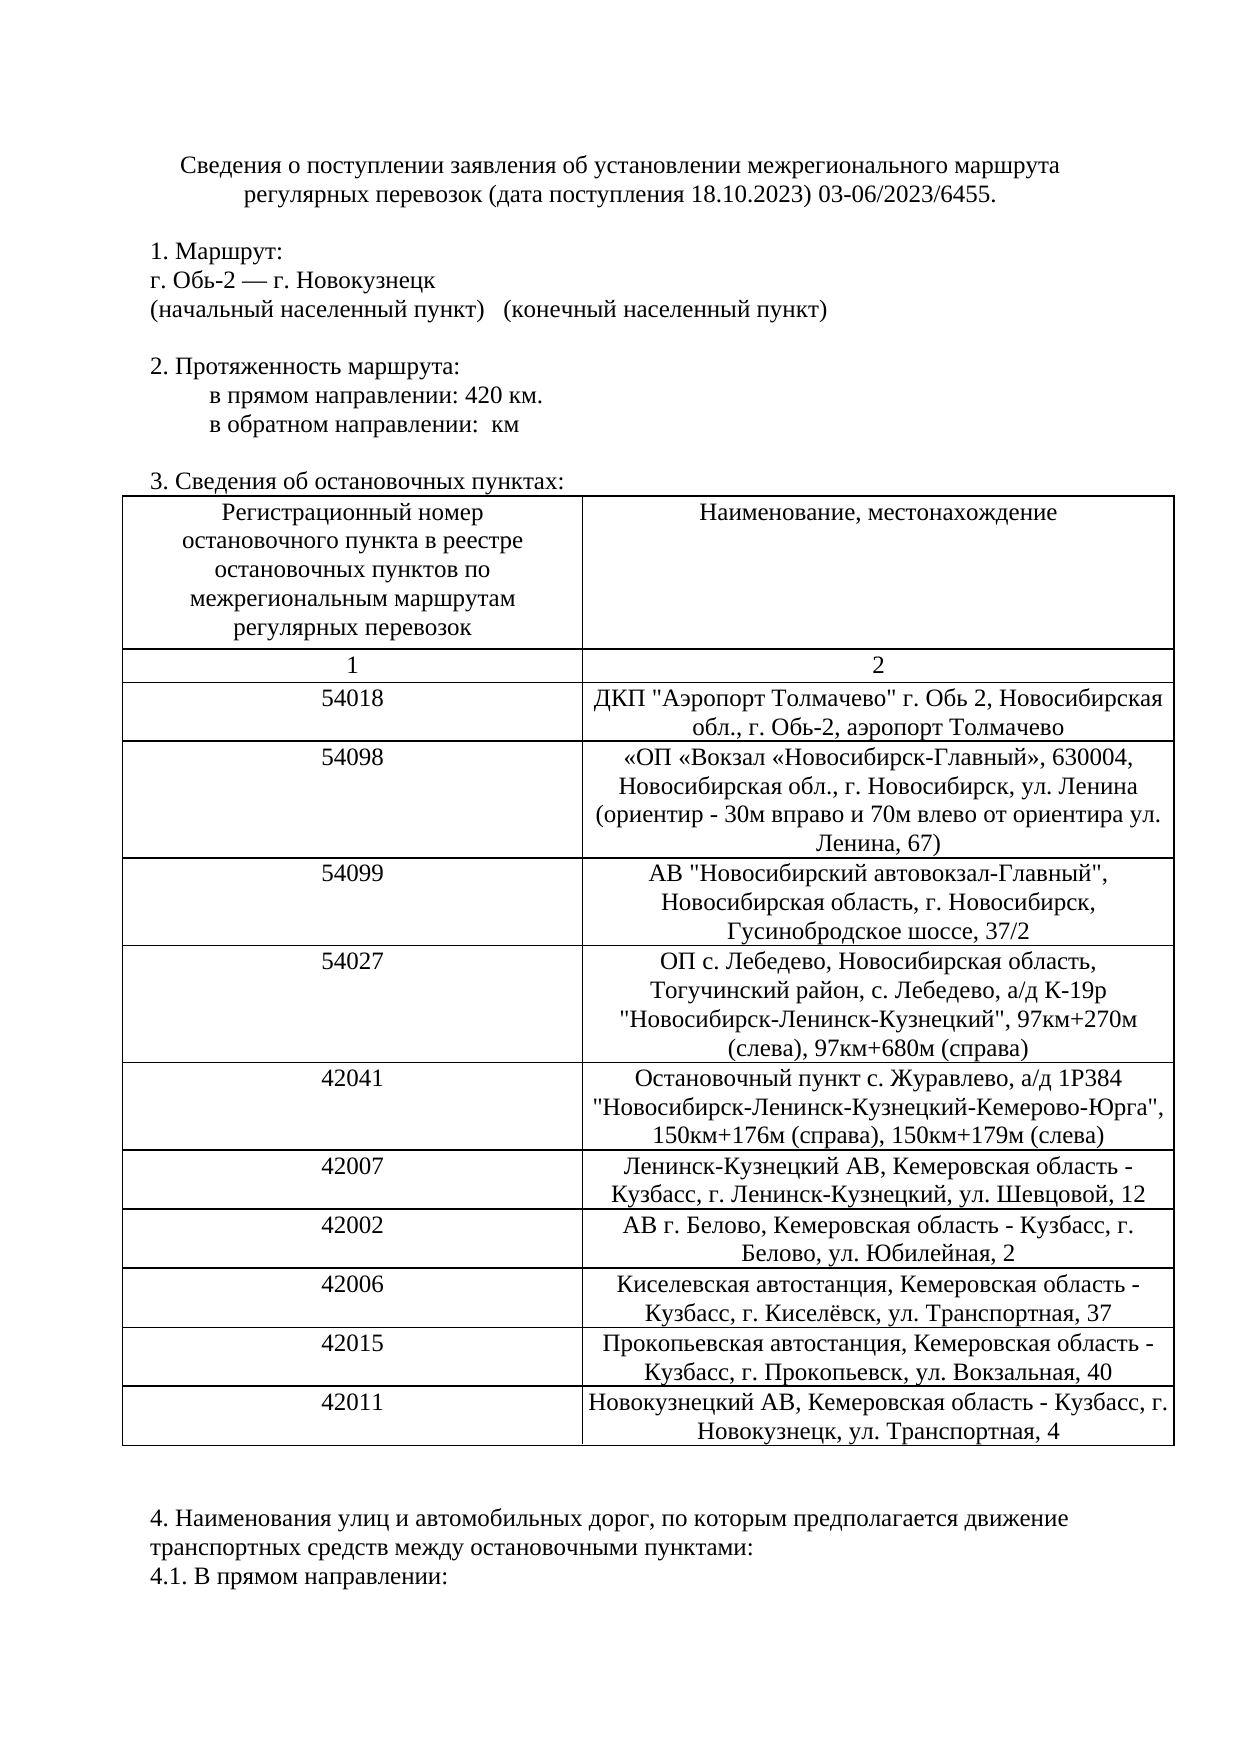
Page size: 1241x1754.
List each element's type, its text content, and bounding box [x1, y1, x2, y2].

text Сведения о поступлении заявления об установлении межрегионального маршрута регулярных перевозок (дата поступления 18.10.2023) 03-06/2023/6455. [150, 150, 1090, 207]
table_cell Остановочный пункт с. Журавлево, а/д 1Р384 "Новосибирск-Ленинск-Кузнецкий-Кемерово-Юрга", 150км+176м (справа), 150км+179м (слева) [583, 1063, 1173, 1149]
table_cell АВ "Новосибирский автовокзал-Главный", Новосибирская область, г. Новосибирск, Гусинобродское шоссе, 37/2 [583, 859, 1173, 945]
table_header Наименование, местонахождение [583, 497, 1173, 648]
table_cell АВ г. Белово, Кемеровская область - Кузбасс, г. Белово, ул. Юбилейная, 2 [583, 1210, 1173, 1267]
table_cell 42002 [123, 1210, 582, 1267]
text в обратном направлении: км [150, 409, 1090, 437]
table_cell 54027 [123, 946, 582, 1061]
table_cell Новокузнецкий АВ, Кемеровская область - Кузбасс, г. Новокузнецк, ул. Транспортная, 4 [583, 1387, 1173, 1444]
table_cell 42006 [123, 1269, 582, 1326]
text 2. Протяженность маршрута: [150, 351, 1090, 380]
table_header Регистрационный номер остановочного пункта в реестре остановочных пунктов по межрегиональным маршрутам регулярных перевозок [123, 497, 582, 648]
table_cell ДКП "Аэропорт Толмачево" г. Обь 2, Новосибирская обл., г. Обь-2, аэропорт Толмачево [583, 683, 1173, 740]
table_cell ОП с. Лебедево, Новосибирская область, Тогучинский район, с. Лебедево, а/д К-19р "Новосибирск-Ленинск-Кузнецкий", 97км+270м (слева), 97км+680м (справа) [583, 946, 1173, 1061]
table_cell Ленинск-Кузнецкий АВ, Кемеровская область - Кузбасс, г. Ленинск-Кузнецкий, ул. Шевцовой, 12 [583, 1151, 1173, 1208]
table_cell 1 [123, 650, 582, 681]
text 1. Маршрут: [150, 236, 1090, 265]
table_cell «ОП «Вокзал «Новосибирск-Главный», 630004, Новосибирская обл., г. Новосибирск, ул. Ленина (ориентир - 30м вправо и 70м влево от ориентира ул. Ленина, 67) [583, 742, 1173, 857]
table_cell 42007 [123, 1151, 582, 1208]
table_cell 54098 [123, 742, 582, 857]
text 4.1. В прямом направлении: [150, 1561, 1090, 1590]
table_cell Киселевская автостанция, Кемеровская область - Кузбасс, г. Киселёвск, ул. Транспортная, 37 [583, 1269, 1173, 1326]
table_cell 42015 [123, 1328, 582, 1385]
text в прямом направлении: 420 км. [150, 380, 1090, 409]
text 3. Сведения об остановочных пунктах: [150, 466, 1090, 495]
table_cell 42041 [123, 1063, 582, 1149]
table_cell 54099 [123, 859, 582, 945]
table_cell Прокопьевская автостанция, Кемеровская область - Кузбасс, г. Прокопьевск, ул. Вокзальная, 40 [583, 1328, 1173, 1385]
table_cell 42011 [123, 1387, 582, 1444]
text 4. Наименования улиц и автомобильных дорог, по которым предполагается движение транспортных средств между остановочными пунктами: [150, 1503, 1090, 1561]
text г. Обь-2 — г. Новокузнецк [150, 265, 1090, 294]
table_cell 54018 [123, 683, 582, 740]
text (начальный населенный пункт) (конечный населенный пункт) [150, 294, 1090, 322]
table_cell 2 [583, 650, 1173, 681]
